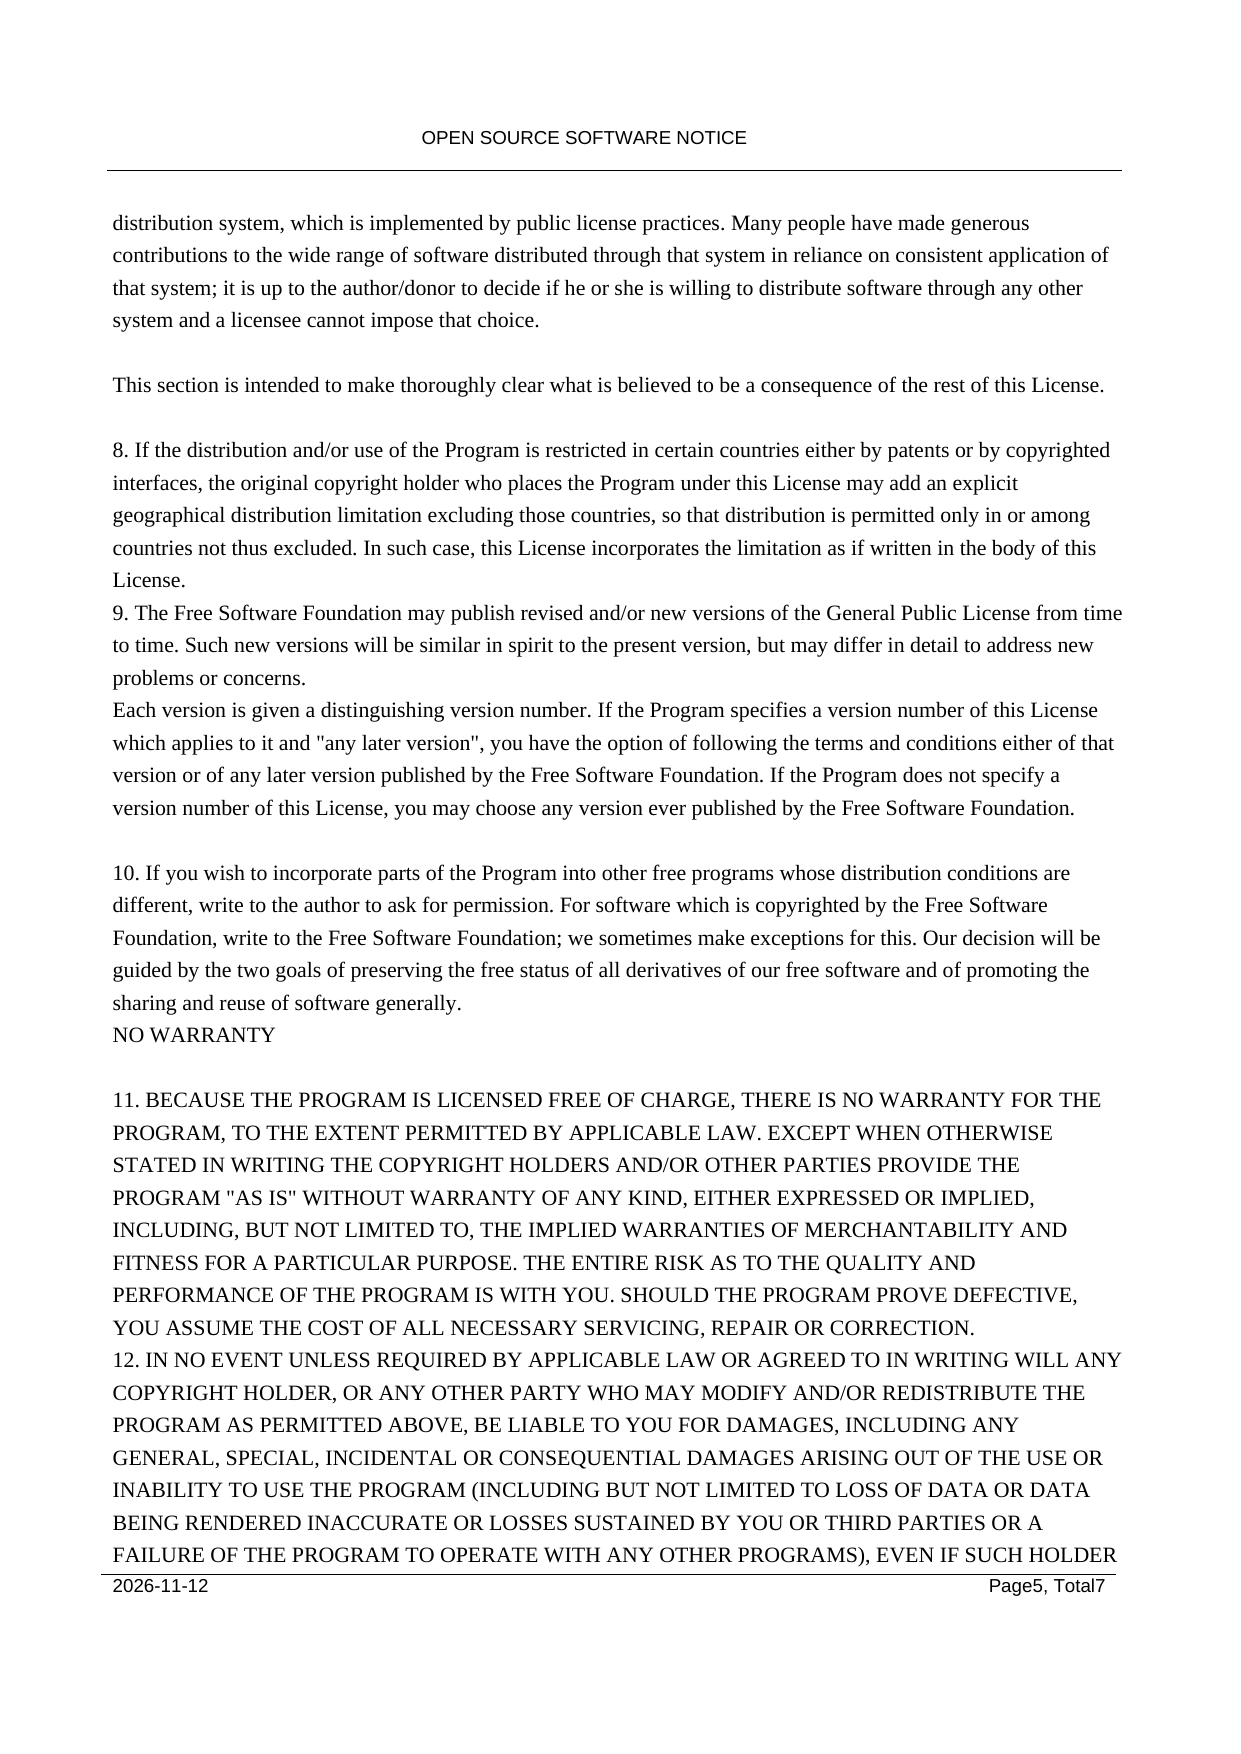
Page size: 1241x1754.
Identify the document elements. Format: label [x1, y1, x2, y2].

text [112, 206, 1128, 1571]
